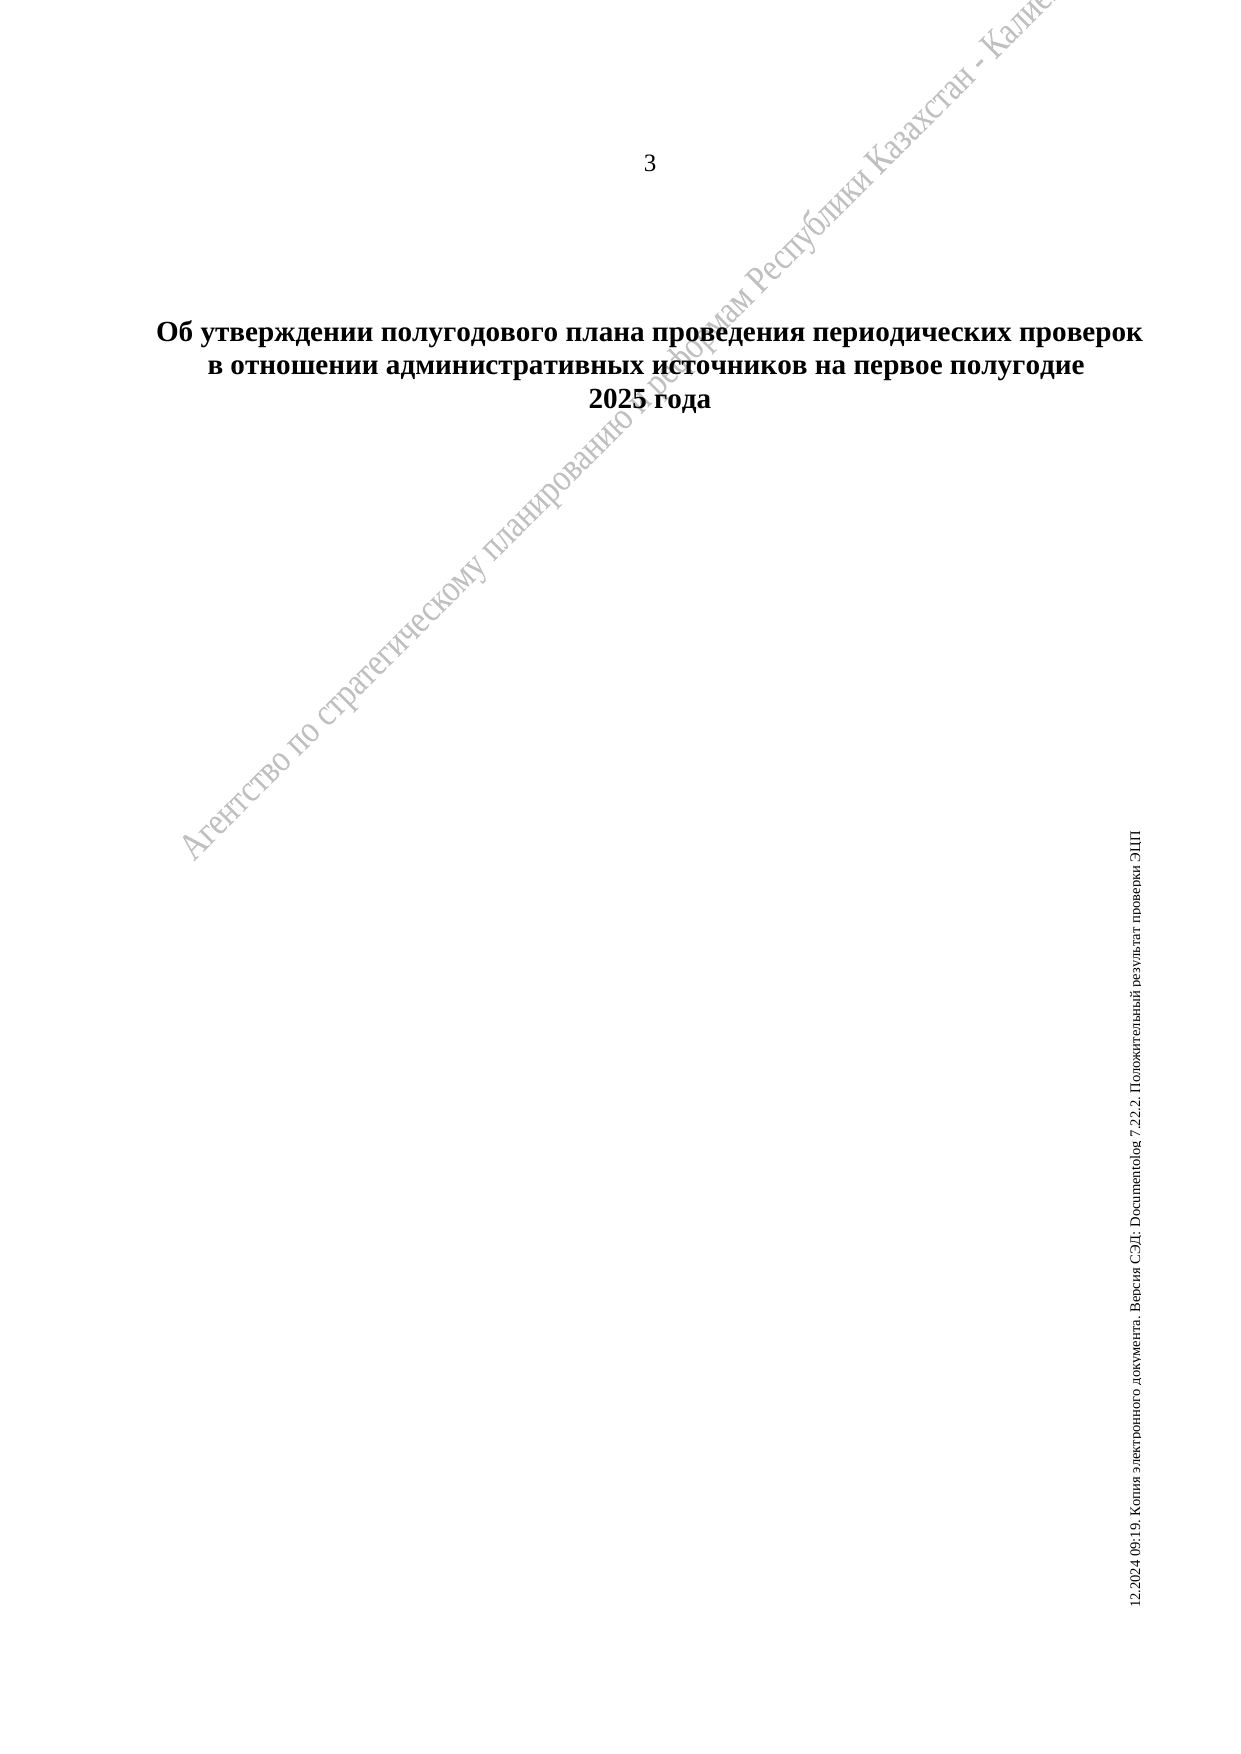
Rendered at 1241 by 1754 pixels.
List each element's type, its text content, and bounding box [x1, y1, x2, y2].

text Об утверждении полугодового плана проведения периодических проверок в отношении административных источников на первое полугодие 2025 года [148, 314, 1152, 414]
